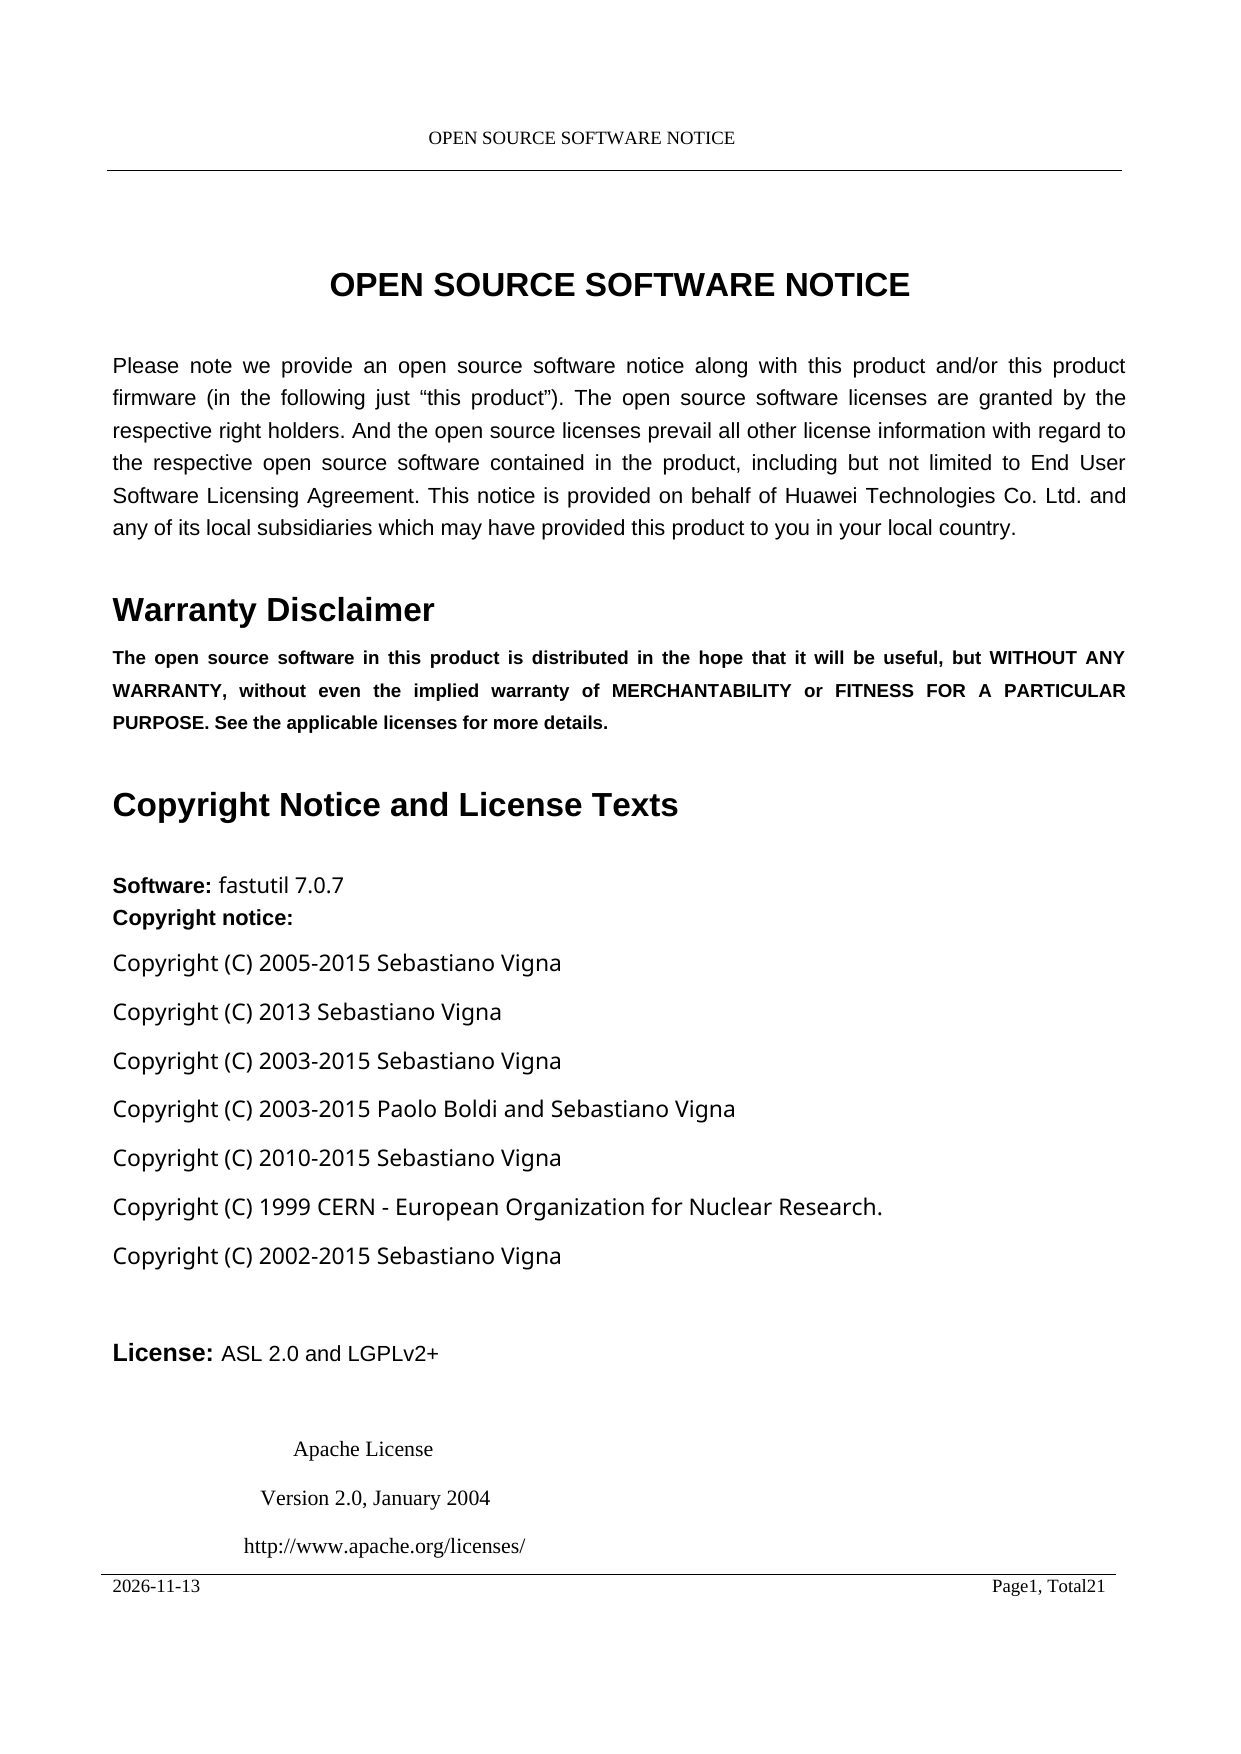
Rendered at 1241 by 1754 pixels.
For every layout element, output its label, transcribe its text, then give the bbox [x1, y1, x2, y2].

text OPEN SOURCE SOFTWARE NOTICE [112, 251, 1128, 316]
text The open source software in this product is distributed in the hope that it will be useful, but WITHOUT ANY WARRANTY, without even the implied warranty of MERCHANTABILITY or FITNESS FOR A PARTICULAR PURPOSE. See the applicable licenses for more details. [112, 641, 1128, 739]
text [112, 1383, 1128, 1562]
text Please note we provide an open source software notice along with this product and/or this product firmware (in the following just “this product”). The open source software licenses are granted by the respective right holders. And the open source licenses prevail all other license information with regard to the respective open source software contained in the product, including but not limited to End User Software Licensing Agreement. This notice is provided on behalf of Huawei Technologies Co. Ltd. and any of its local subsidiaries which may have provided this product to you in your local country. [112, 349, 1128, 544]
text License: ASL 2.0 and LGPLv2+ [112, 1337, 1128, 1369]
text Software: fastutil 7.0.7 [112, 869, 1128, 901]
text Copyright (C) 2005-2015 Sebastiano Vigna Copyright (C) 2013 Sebastiano Vigna Copyright (C) 2003-2015 Sebastiano Vigna Copyright (C) 2003-2015 Paolo Boldi and Sebastiano Vigna Copyright (C) 2010-2015 Sebastiano Vigna Copyright (C) 1999 CERN - European Organization for Nuclear Research. Copyright (C) 2002-2015 Sebastiano Vigna [112, 947, 1128, 1320]
text Warranty Disclaimer [112, 576, 1128, 641]
text Copyright notice: [112, 901, 1128, 934]
text Copyright Notice and License Texts [112, 771, 1128, 836]
